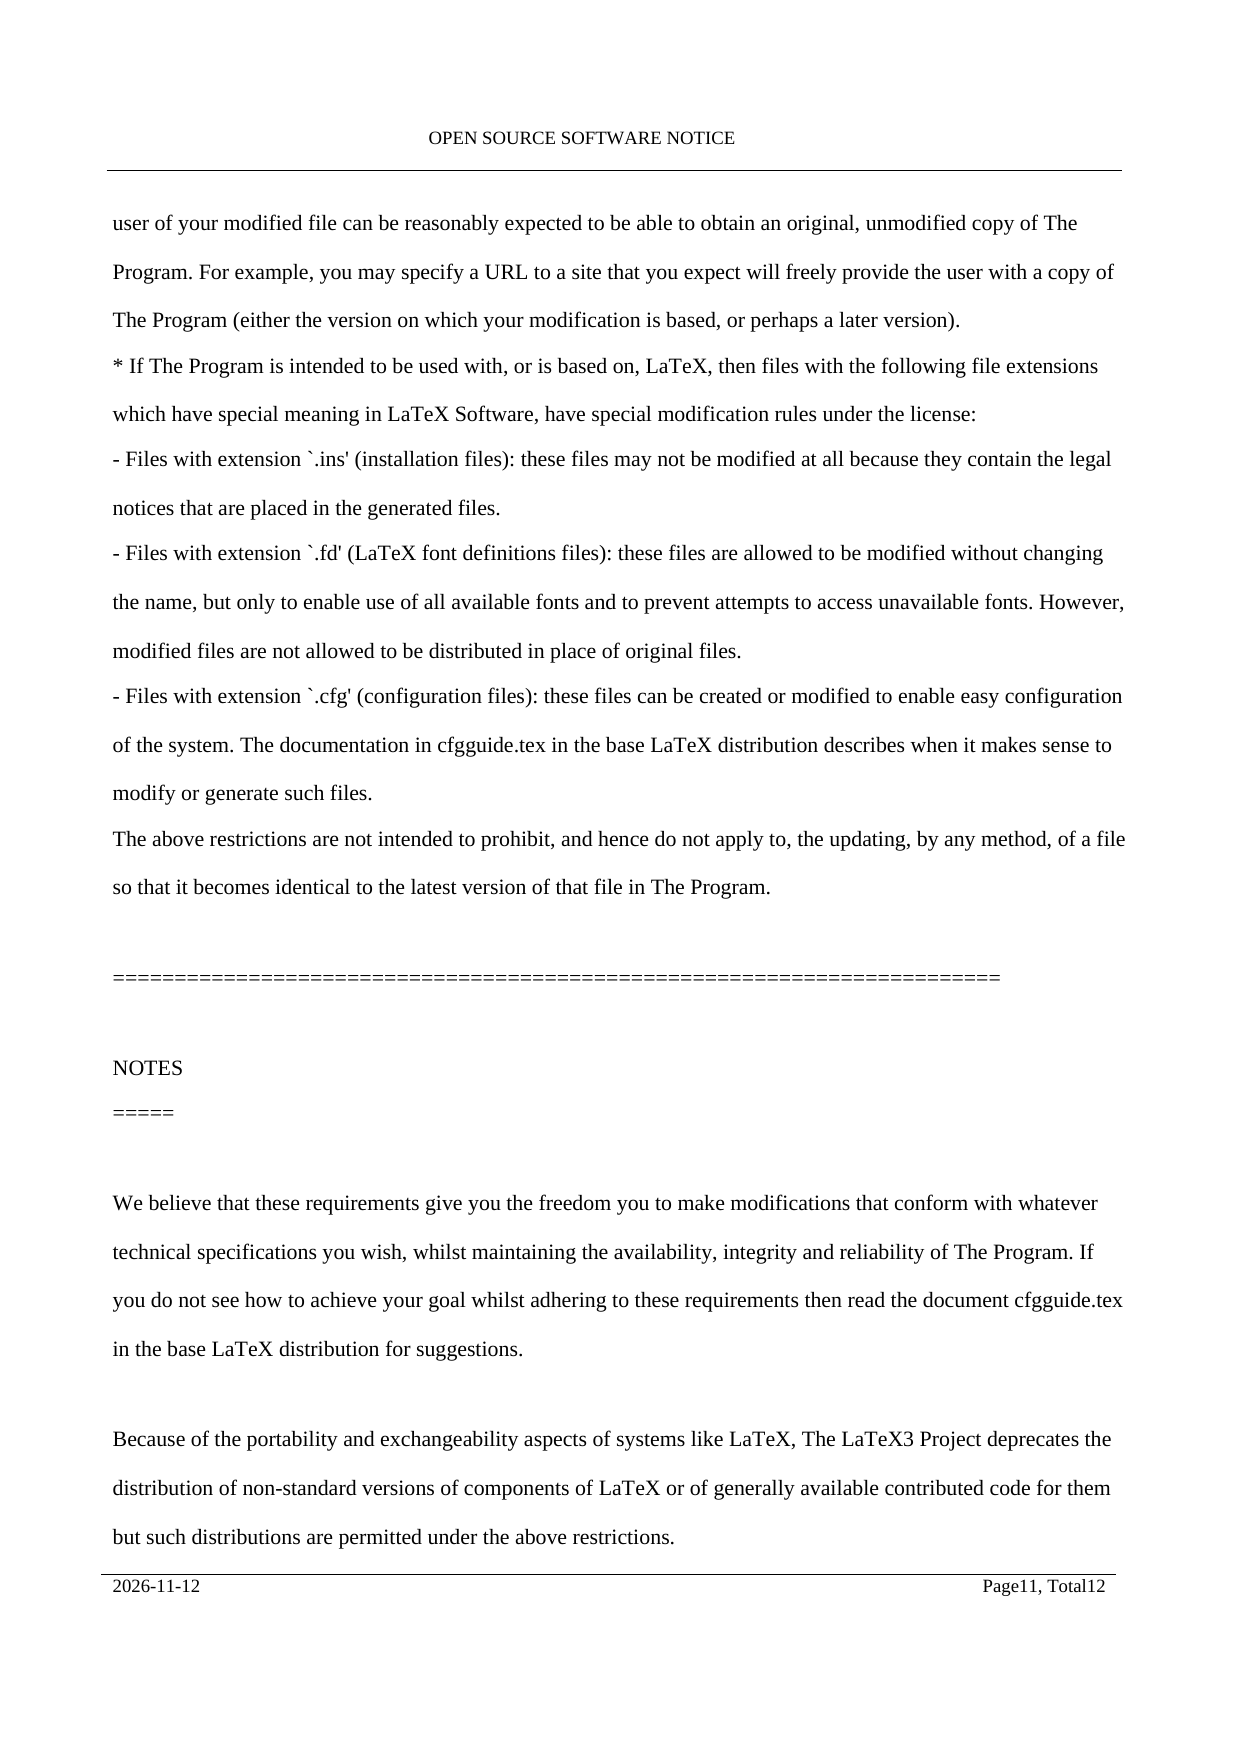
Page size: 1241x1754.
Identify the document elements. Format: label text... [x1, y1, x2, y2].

text - Files with extension `.ins' (installation files): these files may not be modified at all because they contain the legal notices that are placed in the generated files. [112, 443, 1128, 524]
text ===== [112, 1096, 1128, 1129]
text We believe that these requirements give you the freedom you to make modifications that conform with whatever technical specifications you wish, whilst maintaining the availability, integrity and reliability of The Program. If you do not see how to achieve your goal whilst adhering to these requirements then read the document cfgguide.tex in the base LaTeX distribution for suggestions. [112, 1186, 1128, 1365]
text The above restrictions are not intended to prohibit, and hence do not apply to, the updating, by any method, of a file so that it becomes identical to the latest version of that file in The Program. [112, 822, 1128, 903]
text Because of the portability and exchangeability aspects of systems like LaTeX, The LaTeX3 Project deprecates the distribution of non-standard versions of components of LaTeX or of generally available contributed code for them but such distributions are permitted under the above restrictions. [112, 1423, 1128, 1553]
text ======================================================================== [112, 961, 1128, 993]
text NOTES [112, 1051, 1128, 1083]
text - Files with extension `.cfg' (configuration files): these files can be created or modified to enable easy configuration of the system. The documentation in cfgguide.tex in the base LaTeX distribution describes when it makes sense to modify or generate such files. [112, 679, 1128, 809]
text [112, 206, 1128, 336]
text - Files with extension `.fd' (LaTeX font definitions files): these files are allowed to be modified without changing the name, but only to enable use of all available fonts and to prevent attempts to access unavailable fonts. However, modified files are not allowed to be distributed in place of original files. [112, 537, 1128, 667]
text * If The Program is intended to be used with, or is based on, LaTeX, then files with the following file extensions which have special meaning in LaTeX Software, have special modification rules under the license: [112, 349, 1128, 430]
